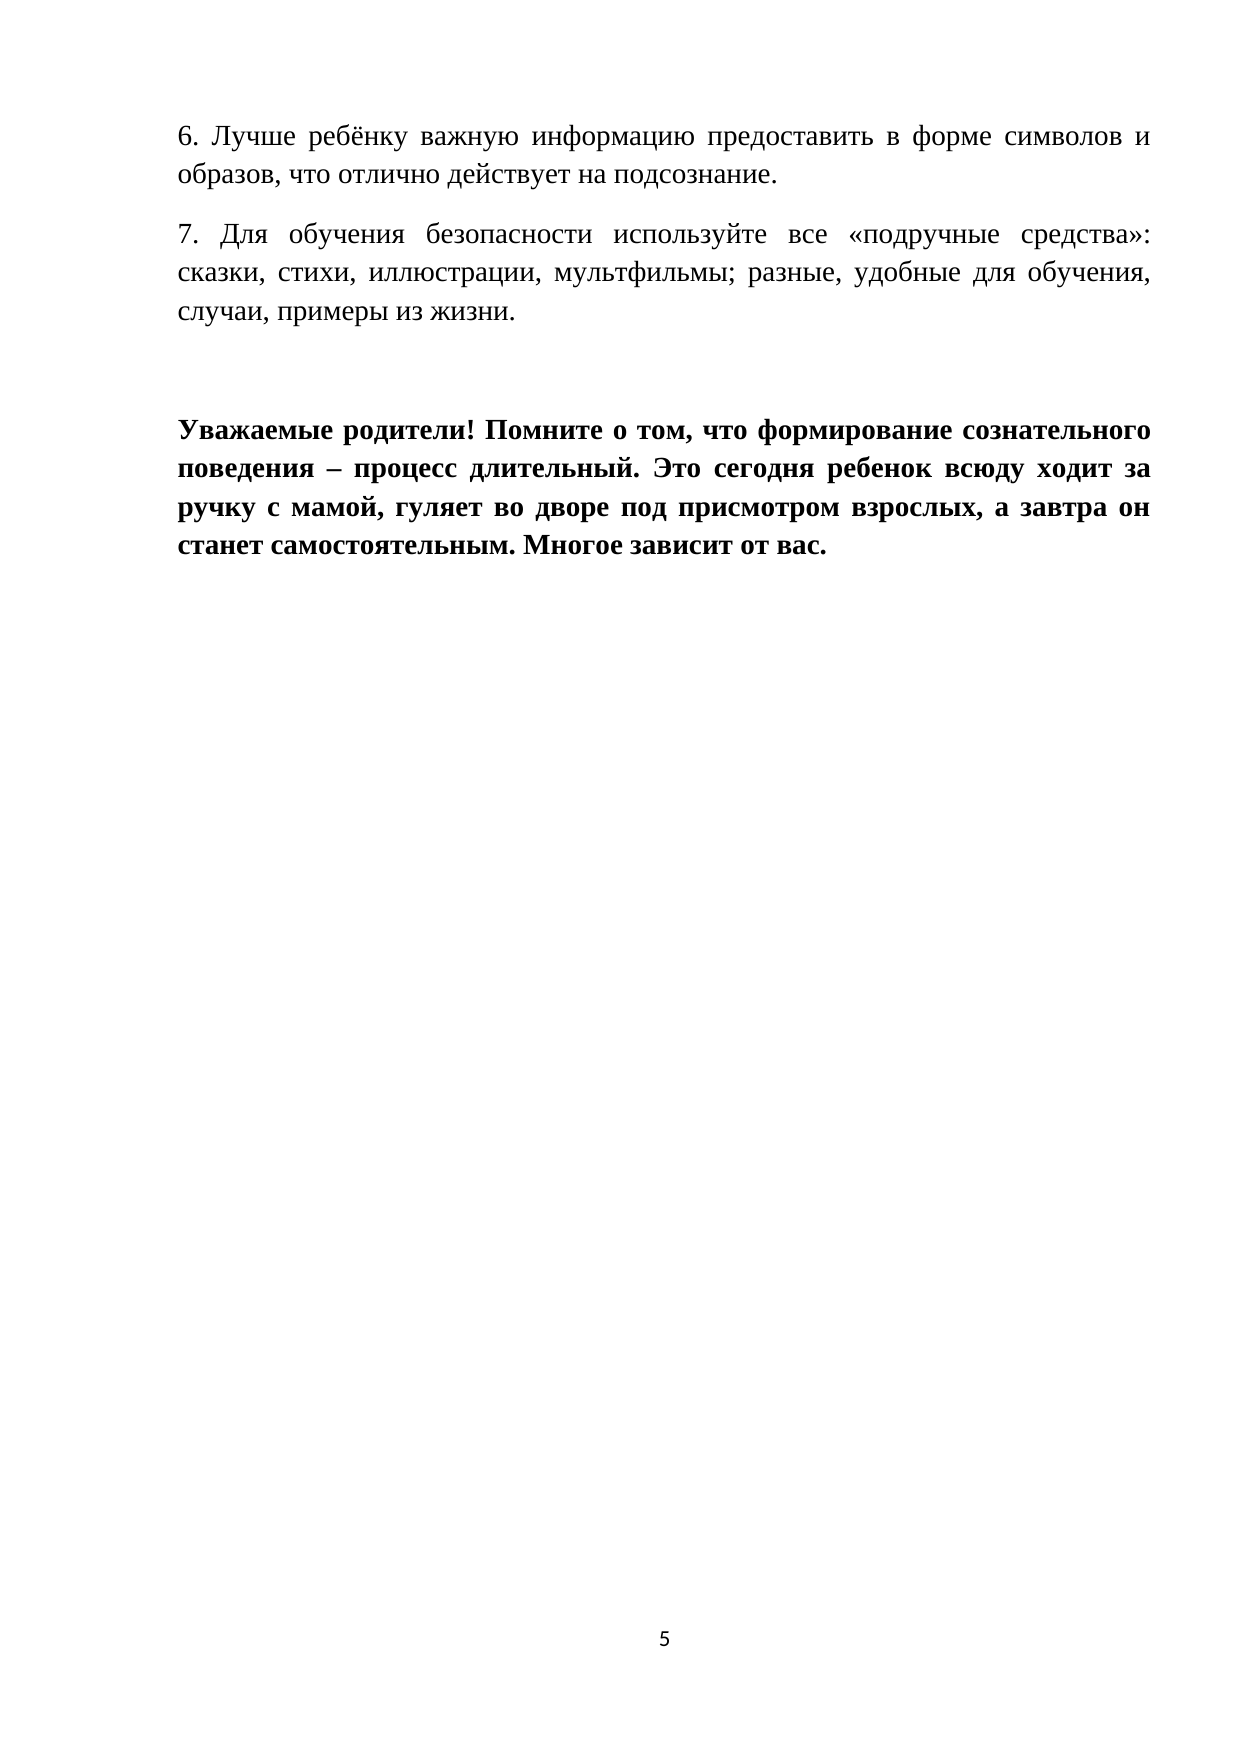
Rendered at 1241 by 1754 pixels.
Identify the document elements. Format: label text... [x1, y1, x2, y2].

text 7. Для обучения безопасности используйте все «подручные средства»: сказки, стихи, иллюстрации, мультфильмы; разные, удобные для обучения, случаи, примеры из жизни. [177, 216, 1152, 327]
text 6. Лучше ребёнку важную информацию предоставить в форме символов и образов, что отлично действует на подсознание. [177, 118, 1152, 190]
text Уважаемые родители! Помните о том, что формирование сознательного поведения – процесс длительный. Это сегодня ребенок всюду ходит за ручку с мамой, гуляет во дворе под присмотром взрослых, а завтра он станет самостоятельным. Многое зависит от вас. [177, 412, 1152, 561]
